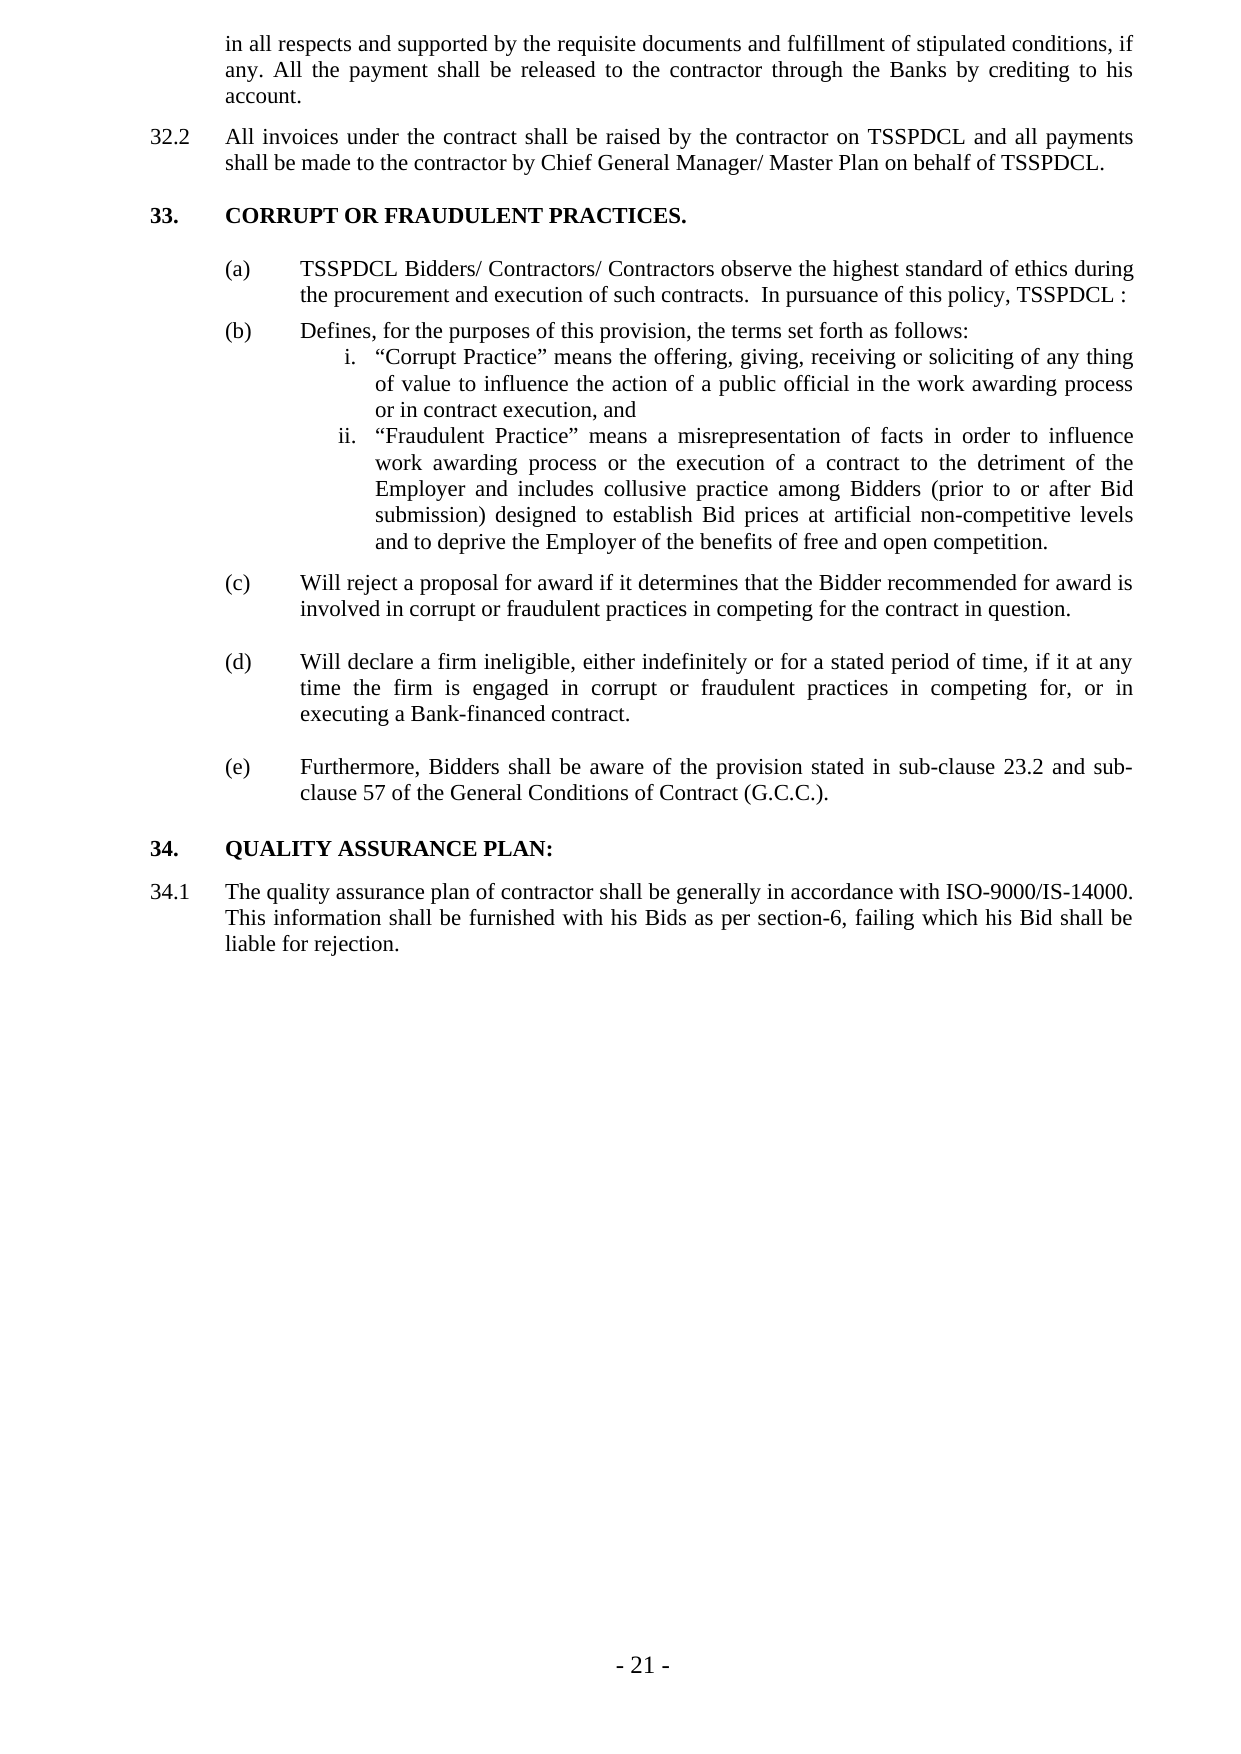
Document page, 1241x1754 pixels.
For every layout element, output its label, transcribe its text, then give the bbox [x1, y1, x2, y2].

text (e) Furthermore, Bidders shall be aware of the provision stated in sub-clause 23.2 and sub-clause 57 of the General Conditions of Contract (G.C.C.). [225, 753, 1135, 806]
list “Fraudulent Practice” means a misrepresentation of facts in order to influence work awarding process or the execution of a contract to the detriment of the Employer and includes collusive practice among Bidders (prior to or after Bid submission) designed to establish Bid prices at artificial non-competitive levels and to deprive the Employer of the benefits of free and open competition. [356, 422, 1135, 554]
list Will reject a proposal for award if it determines that the Bidder recommended for award is involved in corrupt or fraudulent practices in competing for the contract in question. [225, 569, 1135, 621]
list “Corrupt Practice” means the offering, giving, receiving or soliciting of any thing of value to influence the action of a public official in the work awarding process or in contract execution, and [356, 343, 1135, 422]
list Will declare a firm ineligible, either indefinitely or for a stated period of time, if it at any time the firm is engaged in corrupt or fraudulent practices in competing for, or in executing a Bank-financed contract. [225, 648, 1135, 727]
list Defines, for the purposes of this provision, the terms set forth as follows: [225, 317, 1135, 343]
text 34.1 The quality assurance plan of contractor shall be generally in accordance with ISO-9000/IS-14000. This information shall be furnished with his Bids as per section-6, failing which his Bid shall be liable for rejection. [150, 878, 1135, 957]
text 34. QUALITY ASSURANCE PLAN: [150, 834, 1135, 861]
text 33. CORRUPT OR FRAUDULENT PRACTICES. [150, 202, 1135, 228]
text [150, 29, 1135, 109]
list TSSPDCL Bidders/ Contractors/ Contractors observe the highest standard of ethics during the procurement and execution of such contracts. In pursuance of this policy, TSSPDCL : [225, 255, 1135, 307]
text 32.2 All invoices under the contract shall be raised by the contractor on TSSPDCL and all payments shall be made to the contractor by Chief General Manager/ Master Plan on behalf of TSSPDCL. [150, 123, 1135, 176]
